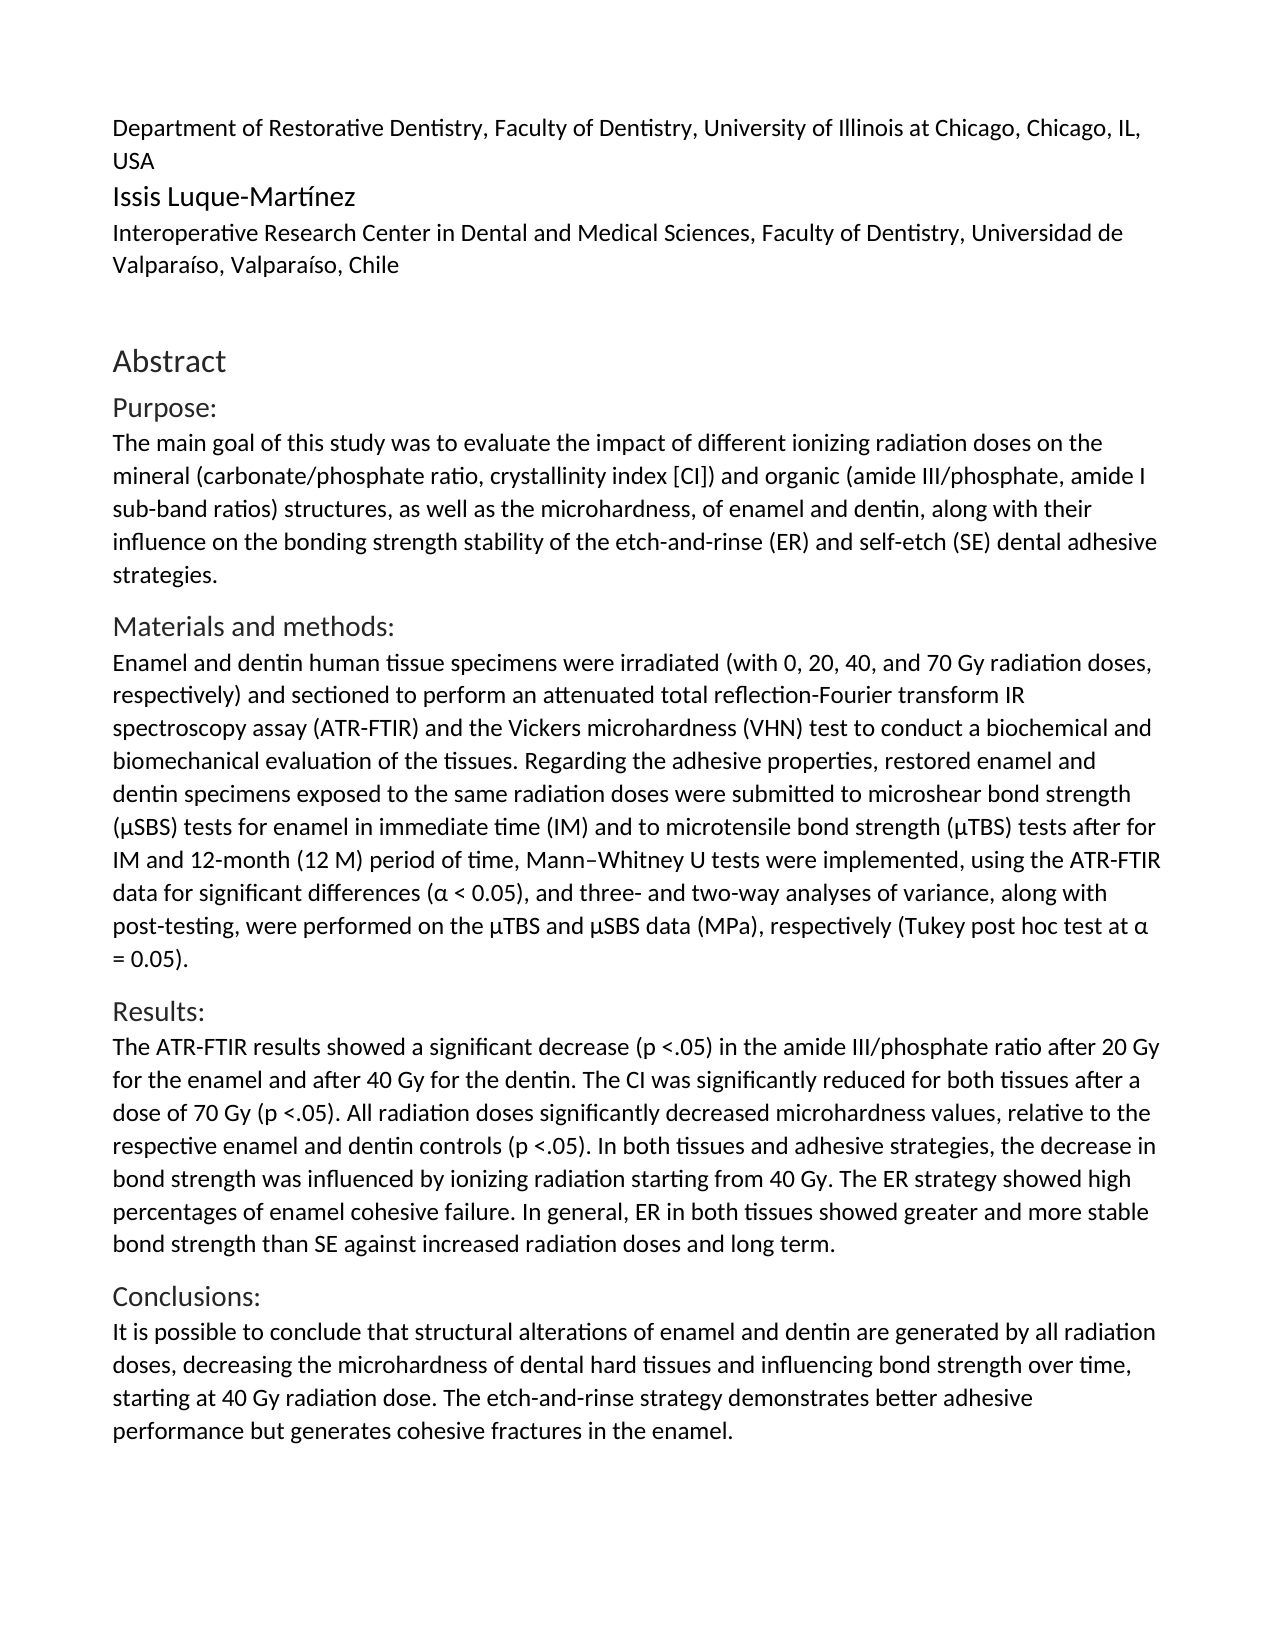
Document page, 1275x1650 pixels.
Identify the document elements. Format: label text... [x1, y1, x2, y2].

subtitle Conclusions: [112, 1278, 1162, 1314]
text Enamel and dentin human tissue specimens were irradiated (with 0, 20, 40, and 70 Gy radiation doses, respectively) and sectioned to perform an attenuated total reflection-Fourier transform IR spectroscopy assay (ATR-FTIR) and the Vickers microhardness (VHN) test to conduct a biochemical and biomechanical evaluation of the tissues. Regarding the adhesive properties, restored enamel and dentin specimens exposed to the same radiation doses were submitted to microshear bond strength (μSBS) tests for enamel in immediate time (IM) and to microtensile bond strength (μTBS) tests after for IM and 12-month (12 M) period of time, Mann–Whitney U tests were implemented, using the ATR-FTIR data for significant differences (α < 0.05), and three- and two-way analyses of variance, along with post-testing, were performed on the μTBS and μSBS data (MPa), respectively (Tukey post hoc test at α = 0.05). [112, 647, 1162, 973]
text Interoperative Research Center in Dental and Medical Sciences, Faculty of Dentistry, Universidad de Valparaíso, Valparaíso, Chile [112, 217, 1162, 280]
subtitle Results: [112, 993, 1162, 1028]
text The ATR-FTIR results showed a significant decrease (p <.05) in the amide III/phosphate ratio after 20 Gy for the enamel and after 40 Gy for the dentin. The CI was significantly reduced for both tissues after a dose of 70 Gy (p <.05). All radiation doses significantly decreased microhardness values, relative to the respective enamel and dentin controls (p <.05). In both tissues and adhesive strategies, the decrease in bond strength was influenced by ionizing radiation starting from 40 Gy. The ER strategy showed high percentages of enamel cohesive failure. In general, ER in both tissues showed greater and more stable bond strength than SE against increased radiation doses and long term. [112, 1031, 1162, 1259]
text The main goal of this study was to evaluate the impact of different ionizing radiation doses on the mineral (carbonate/phosphate ratio, crystallinity index [CI]) and organic (amide III/phosphate, amide I sub-band ratios) structures, as well as the microhardness, of enamel and dentin, along with their influence on the bonding strength stability of the etch-and-rinse (ER) and self-etch (SE) dental adhesive strategies. [112, 427, 1162, 589]
text It is possible to conclude that structural alterations of enamel and dentin are generated by all radiation doses, decreasing the microhardness of dental hard tissues and influencing bond strength over time, starting at 40 Gy radiation dose. The etch-and-rinse strategy demonstrates better adhesive performance but generates cohesive fractures in the enamel. [112, 1317, 1162, 1446]
subtitle Materials and methods: [112, 608, 1162, 644]
text Department of Restorative Dentistry, Faculty of Dentistry, University of Illinois at Chicago, Chicago, IL, USA [112, 112, 1162, 176]
subtitle Abstract [112, 341, 1162, 381]
text Issis Luque-Martínez [112, 178, 1162, 214]
subtitle Purpose: [112, 389, 1162, 424]
